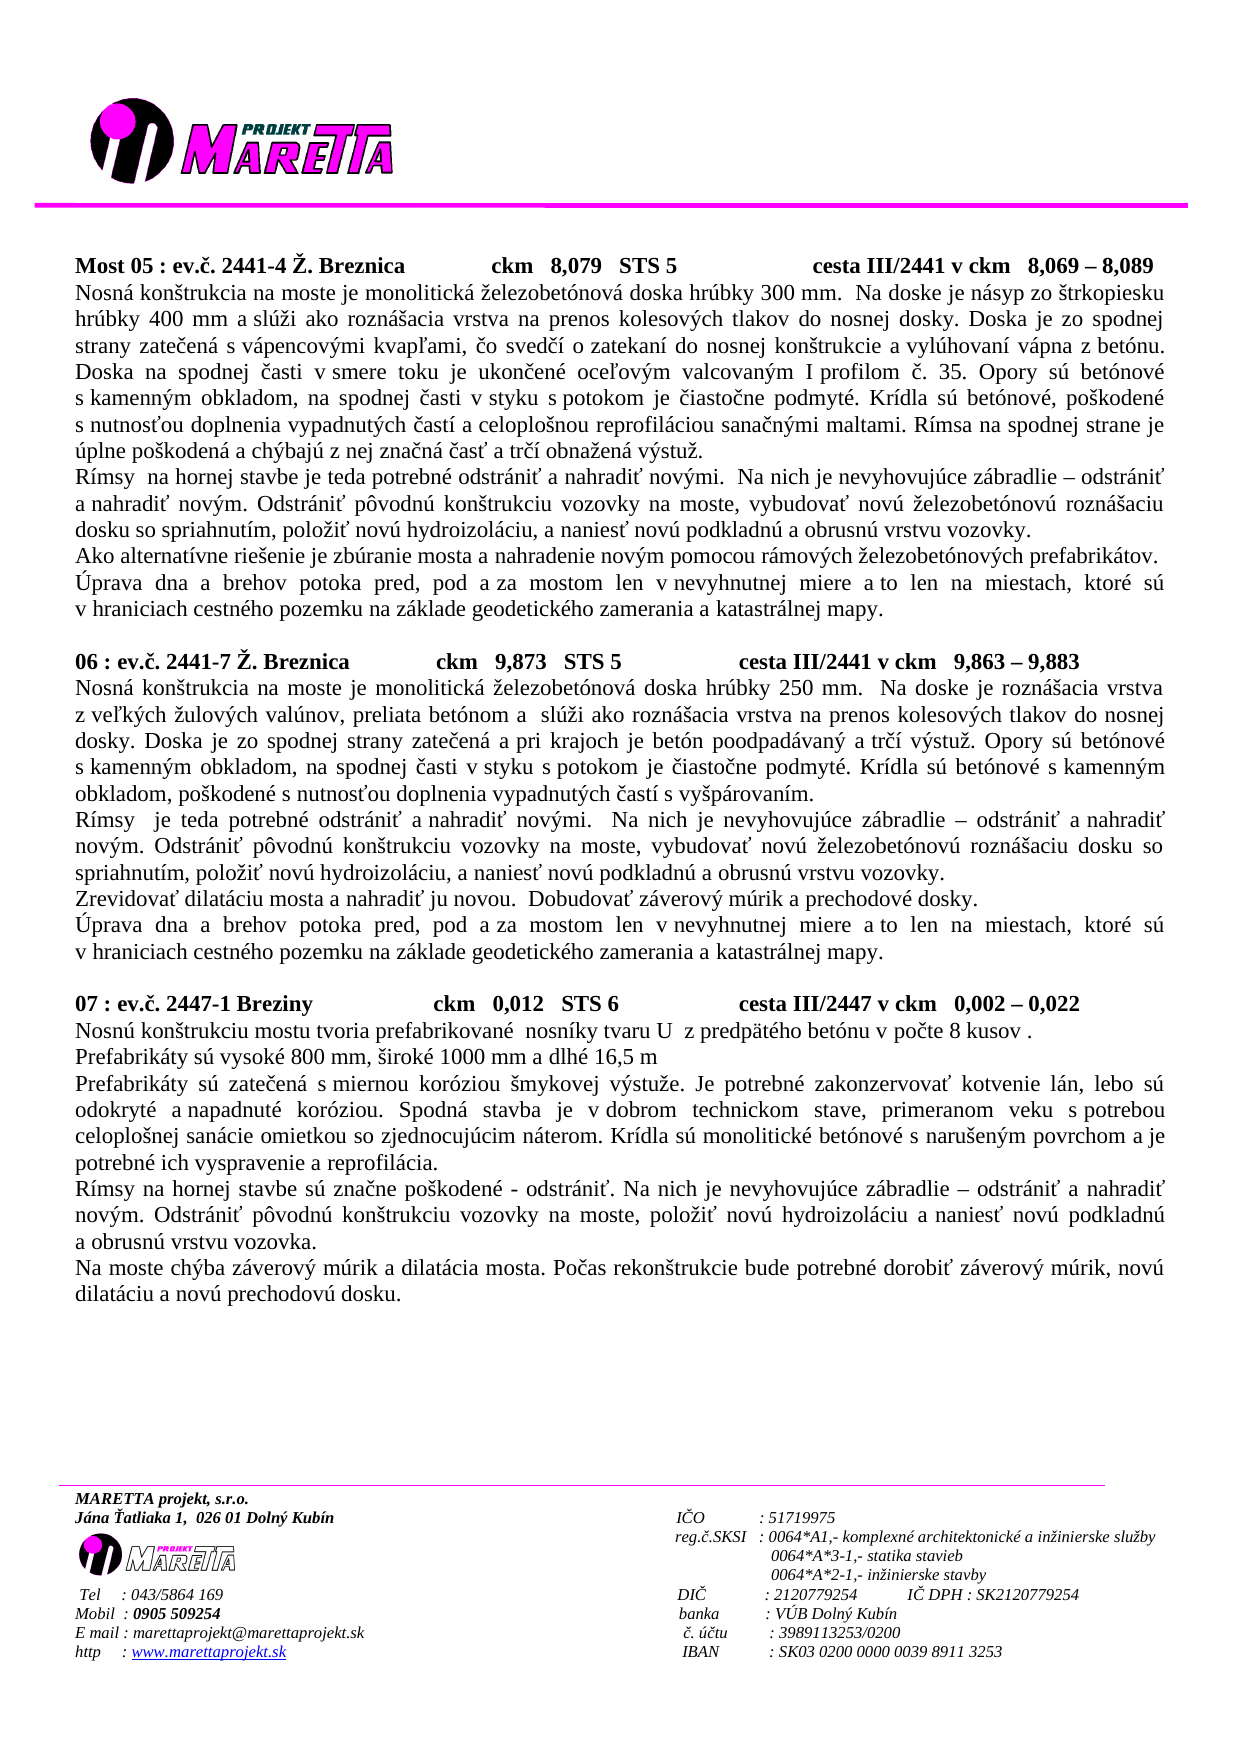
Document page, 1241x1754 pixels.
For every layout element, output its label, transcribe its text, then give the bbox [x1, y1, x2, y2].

text Nosná konštrukcia na moste je monolitická železobetónová doska hrúbky 300 mm. Na doske je násyp zo štrkopiesku hrúbky 400 mm a slúži ako roznášacia vrstva na prenos kolesových tlakov do nosnej dosky. Doska je zo spodnej strany zatečená s vápencovými kvapľami, čo svedčí o zatekaní do nosnej konštrukcie a vylúhovaní vápna z betónu. Doska na spodnej časti v smere toku je ukončené oceľovým valcovaným I profilom č. 35. Opory sú betónové s kamenným obkladom, na spodnej časti v styku s potokom je čiastočne podmyté. Krídla sú betónové, poškodené s nutnosťou doplnenia vypadnutých častí a celoplošnou reprofiláciou sanačnými maltami. Rímsa na spodnej strane je úplne poškodená a chýbajú z nej značná časť a trčí obnažená výstuž. [75, 279, 1165, 463]
text Prefabrikáty sú vysoké 800 mm, široké 1000 mm a dlhé 16,5 m [75, 1043, 1165, 1069]
text Úprava dna a brehov potoka pred, pod a za mostom len v nevyhnutnej miere a to len na miestach, ktoré sú v hraniciach cestného pozemku na základe geodetického zamerania a katastrálnej mapy. [75, 569, 1165, 622]
text Ako alternatívne riešenie je zbúranie mosta a nahradenie novým pomocou rámových železobetónových prefabrikátov. [75, 542, 1165, 569]
text Úprava dna a brehov potoka pred, pod a za mostom len v nevyhnutnej miere a to len na miestach, ktoré sú v hraniciach cestného pozemku na základe geodetického zamerania a katastrálnej mapy. [75, 911, 1165, 964]
text Rímsy na hornej stavbe je teda potrebné odstrániť a nahradiť novými. Na nich je nevyhovujúce zábradlie – odstrániť a nahradiť novým. Odstrániť pôvodnú konštrukciu vozovky na moste, vybudovať novú železobetónovú roznášaciu dosku so spriahnutím, položiť novú hydroizoláciu, a naniesť novú podkladnú a obrusnú vrstvu vozovky. [75, 463, 1165, 542]
text 07 : ev.č. 2447-1 Breziny ckm 0,012 STS 6 cesta III/2447 v ckm 0,002 – 0,022 [75, 991, 1165, 1017]
text Na moste chýba záverový múrik a dilatácia mosta. Počas rekonštrukcie bude potrebné dorobiť záverový múrik, novú dilatáciu a novú prechodovú dosku. [75, 1254, 1165, 1307]
text 06 : ev.č. 2441-7 Ž. Breznica ckm 9,873 STS 5 cesta III/2441 v ckm 9,863 – 9,883 [75, 648, 1165, 674]
text Most 05 : ev.č. 2441-4 Ž. Breznica ckm 8,079 STS 5 cesta III/2441 v ckm 8,069 – 8,089 [75, 253, 1165, 279]
text Rímsy na hornej stavbe sú značne poškodené - odstrániť. Na nich je nevyhovujúce zábradlie – odstrániť a nahradiť novým. Odstrániť pôvodnú konštrukciu vozovky na moste, položiť novú hydroizoláciu a naniesť novú podkladnú a obrusnú vrstvu vozovka. [75, 1175, 1165, 1254]
text Prefabrikáty sú zatečená s miernou koróziou šmykovej výstuže. Je potrebné zakonzervovať kotvenie lán, lebo sú odokryté a napadnuté koróziou. Spodná stavba je v dobrom technickom stave, primeranom veku s potrebou celoplošnej sanácie omietkou so zjednocujúcim náterom. Krídla sú monolitické betónové s narušeným povrchom a je potrebné ich vyspravenie a reprofilácia. [75, 1069, 1165, 1175]
picture [71, 1521, 244, 1585]
text Zrevidovať dilatáciu mosta a nahradiť ju novou. Dobudovať záverový múrik a prechodové dosky. [75, 885, 1165, 911]
text Rímsy je teda potrebné odstrániť a nahradiť novými. Na nich je nevyhovujúce zábradlie – odstrániť a nahradiť novým. Odstrániť pôvodnú konštrukciu vozovky na moste, vybudovať novú železobetónovú roznášaciu dosku so spriahnutím, položiť novú hydroizoláciu, a naniesť novú podkladnú a obrusnú vrstvu vozovky. [75, 806, 1165, 885]
text Nosná konštrukcia na moste je monolitická železobetónová doska hrúbky 250 mm. Na doske je roznášacia vrstva z veľkých žulových valúnov, preliata betónom a slúži ako roznášacia vrstva na prenos kolesových tlakov do nosnej dosky. Doska je zo spodnej strany zatečená a pri krajoch je betón poodpadávaný a trčí výstuž. Opory sú betónové s kamenným obkladom, na spodnej časti v styku s potokom je čiastočne podmyté. Krídla sú betónové s kamenným obkladom, poškodené s nutnosťou doplnenia vypadnutých častí s vyšpárovaním. [75, 674, 1165, 806]
text Nosnú konštrukciu mostu tvoria prefabrikované nosníky tvaru U z predpätého betónu v počte 8 kusov . [75, 1017, 1165, 1043]
picture [75, 73, 410, 203]
